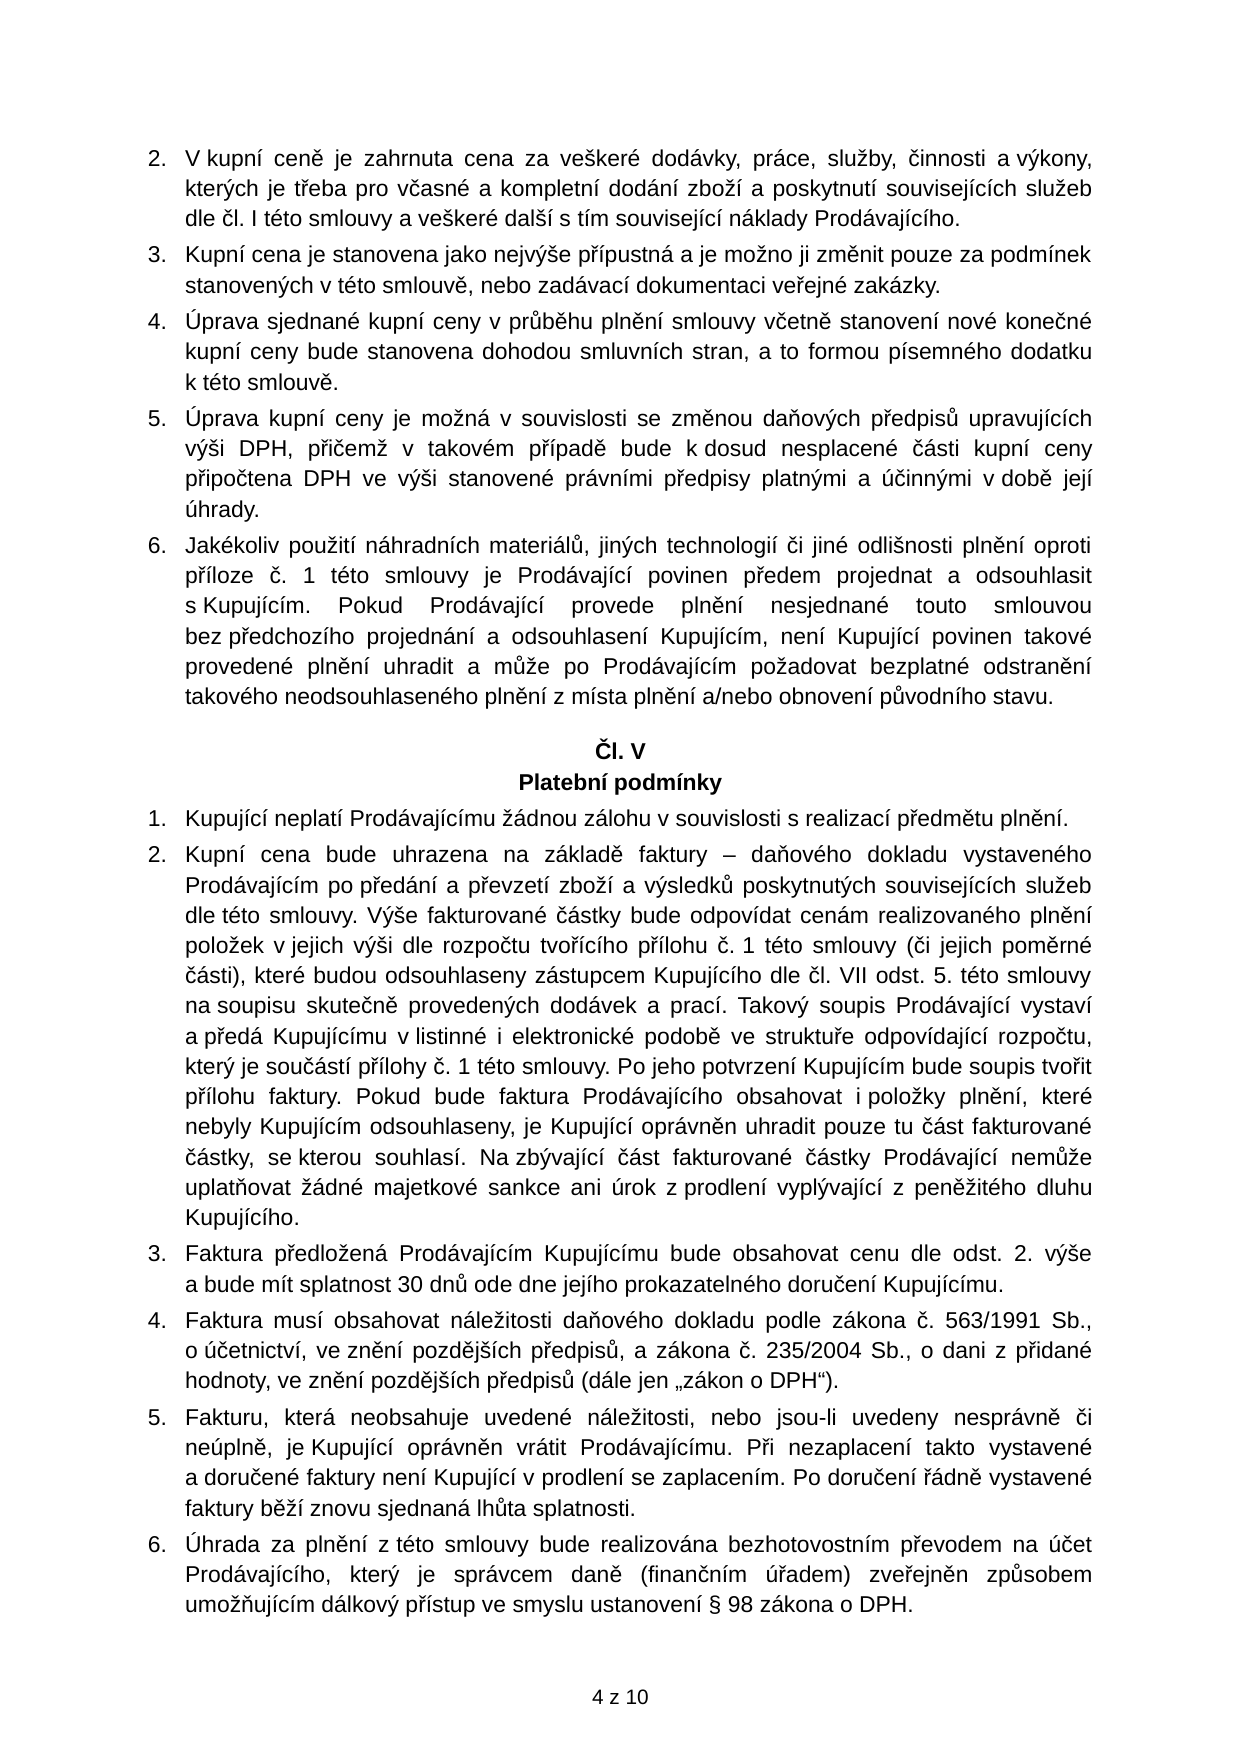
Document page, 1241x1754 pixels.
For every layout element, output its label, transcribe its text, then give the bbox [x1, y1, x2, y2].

text Platební podmínky [148, 768, 1092, 795]
subtitle Fakturu, která neobsahuje uvedené náležitosti, nebo jsou-li uvedeny nesprávně či neúplně, je Kupující oprávněn vrátit Prodávajícímu. Při nezaplacení takto vystavené a doručené faktury není Kupující v prodlení se zaplacením. Po doručení řádně vystavené faktury běží znovu sjednaná lhůta splatnosti. [148, 1404, 1092, 1521]
subtitle Čl. V [148, 738, 1092, 765]
subtitle Úprava sjednané kupní ceny v průběhu plnění smlouvy včetně stanovení nové konečné kupní ceny bude stanovena dohodou smluvních stran, a to formou písemného dodatku k této smlouvě. [148, 308, 1092, 395]
subtitle Kupní cena je stanovena jako nejvýše přípustná a je možno ji změnit pouze za podmínek stanovených v této smlouvě, nebo zadávací dokumentaci veřejné zakázky. [148, 241, 1092, 298]
subtitle Kupující neplatí Prodávajícímu žádnou zálohu v souvislosti s realizací předmětu plnění. [148, 805, 1092, 831]
subtitle Faktura musí obsahovat náležitosti daňového dokladu podle zákona č. 563/1991 Sb., o účetnictví, ve znění pozdějších předpisů, a zákona č. 235/2004 Sb., o dani z přidané hodnoty, ve znění pozdějších předpisů (dále jen „zákon o DPH“). [148, 1307, 1092, 1394]
subtitle Faktura předložená Prodávajícím Kupujícímu bude obsahovat cenu dle odst. 2. výše a bude mít splatnost 30 dnů ode dne jejího prokazatelného doručení Kupujícímu. [148, 1240, 1092, 1297]
subtitle Úprava kupní ceny je možná v souvislosti se změnou daňových předpisů upravujících výši DPH, přičemž v takovém případě bude k dosud nesplacené části kupní ceny připočtena DPH ve výši stanovené právními předpisy platnými a účinnými v době její úhrady. [148, 405, 1092, 522]
subtitle V kupní ceně je zahrnuta cena za veškeré dodávky, práce, služby, činnosti a výkony, kterých je třeba pro včasné a kompletní dodání zboží a poskytnutí souvisejících služeb dle čl. I této smlouvy a veškeré další s tím související náklady Prodávajícího. [148, 144, 1092, 231]
subtitle Jakékoliv použití náhradních materiálů, jiných technologií či jiné odlišnosti plnění oproti příloze č. 1 této smlouvy je Prodávající povinen předem projednat a odsouhlasit s Kupujícím. Pokud Prodávající provede plnění nesjednané touto smlouvou bez předchozího projednání a odsouhlasení Kupujícím, není Kupující povinen takové provedené plnění uhradit a může po Prodávajícím požadovat bezplatné odstranění takového neodsouhlaseného plnění z místa plnění a/nebo obnovení původního stavu. [148, 532, 1092, 709]
subtitle Úhrada za plnění z této smlouvy bude realizována bezhotovostním převodem na účet Prodávajícího, který je správcem daně (finančním úřadem) zveřejněn způsobem umožňujícím dálkový přístup ve smyslu ustanovení § 98 zákona o DPH. [148, 1531, 1092, 1618]
subtitle Kupní cena bude uhrazena na základě faktury – daňového dokladu vystaveného Prodávajícím po předání a převzetí zboží a výsledků poskytnutých souvisejících služeb dle této smlouvy. Výše fakturované částky bude odpovídat cenám realizovaného plnění položek v jejich výši dle rozpočtu tvořícího přílohu č. 1 této smlouvy (či jejich poměrné části), které budou odsouhlaseny zástupcem Kupujícího dle čl. VII odst. 5. této smlouvy na soupisu skutečně provedených dodávek a prací. Takový soupis Prodávající vystaví a předá Kupujícímu v listinné i elektronické podobě ve struktuře odpovídající rozpočtu, který je součástí přílohy č. 1 této smlouvy. Po jeho potvrzení Kupujícím bude soupis tvořit přílohu faktury. Pokud bude faktura Prodávajícího obsahovat i položky plnění, které nebyly Kupujícím odsouhlaseny, je Kupující oprávněn uhradit pouze tu část fakturované částky, se kterou souhlasí. Na zbývající část fakturované částky Prodávající nemůže uplatňovat žádné majetkové sankce ani úrok z prodlení vyplývající z peněžitého dluhu Kupujícího. [148, 841, 1092, 1230]
